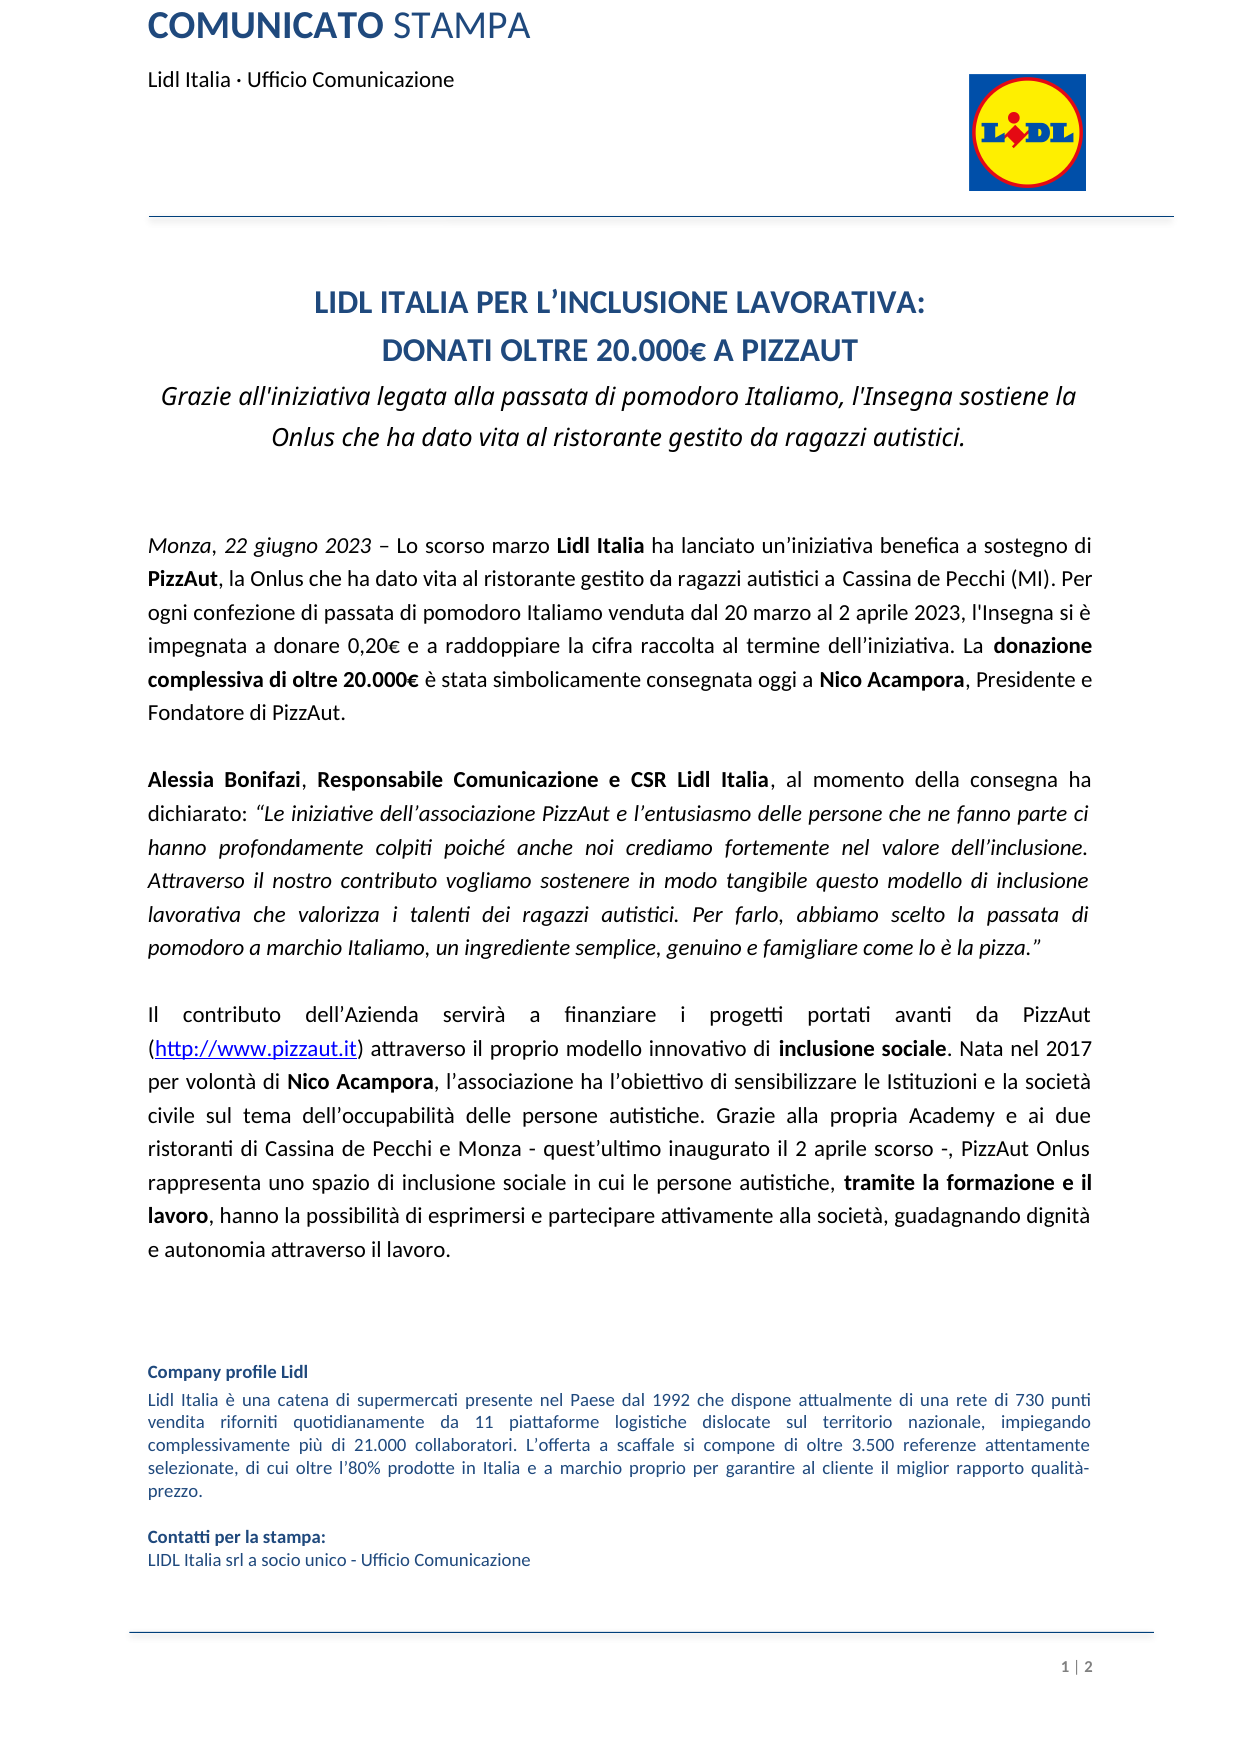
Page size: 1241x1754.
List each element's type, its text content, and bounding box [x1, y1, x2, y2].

text DONATI OLTRE 20.000€ a PIZZAUT [148, 329, 1092, 370]
text Monza, 22 giugno 2023 – Lo scorso marzo Lidl Italia ha lanciato un’iniziativa benefica a sostegno di PizzAut, la Onlus che ha dato vita al ristorante gestito da ragazzi autistici a Cassina de Pecchi (MI). Per ogni confezione di passata di pomodoro Italiamo venduta dal 20 marzo al 2 aprile 2023, l'Insegna si è impegnata a donare 0,20€ e a raddoppiare la cifra raccolta al termine dell’iniziativa. La donazione complessiva di oltre 20.000€ è stata simbolicamente consegnata oggi a Nico Acampora, Presidente e Fondatore di PizzAut. [148, 531, 1092, 727]
text LIDL Italia srl a socio unico - Ufficio Comunicazione [148, 1548, 1092, 1571]
text Alessia Bonifazi, Responsabile Comunicazione e CSR Lidl Italia, al momento della consegna ha dichiarato: “Le iniziative dell’associazione PizzAut e l’entusiasmo delle persone che ne fanno parte ci hanno profondamente colpiti poiché anche noi crediamo fortemente nel valore dell’inclusione. Attraverso il nostro contributo vogliamo sostenere in modo tangibile questo modello di inclusione lavorativa che valorizza i talenti dei ragazzi autistici. Per farlo, abbiamo scelto la passata di pomodoro a marchio Italiamo, un ingrediente semplice, genuino e famigliare come lo è la pizza.” [148, 766, 1092, 961]
picture [968, 73, 1087, 192]
text Lidl Italia è una catena di supermercati presente nel Paese dal 1992 che dispone attualmente di una rete di 730 punti vendita riforniti quotidianamente da 11 piattaforme logistiche dislocate sul territorio nazionale, impiegando complessivamente più di 21.000 collaboratori. L’offerta a scaffale si compone di oltre 3.500 referenze attentamente selezionate, di cui oltre l’80% prodotte in Italia e a marchio proprio per garantire al cliente il miglior rapporto qualità-prezzo. [148, 1388, 1092, 1502]
text Company profile Lidl [148, 1360, 1092, 1383]
text Contatti per la stampa: [148, 1525, 1092, 1548]
text Il contributo dell’Azienda servirà a finanziare i progetti portati avanti da PizzAut (http://www.pizzaut.it) attraverso il proprio modello innovativo di inclusione sociale. Nata nel 2017 per volontà di Nico Acampora, l’associazione ha l’obiettivo di sensibilizzare le Istituzioni e la società civile sul tema dell’occupabilità delle persone autistiche. Grazie alla propria Academy e ai due ristoranti di Cassina de Pecchi e Monza - quest’ultimo inaugurato il 2 aprile scorso -, PizzAut Onlus rappresenta uno spazio di inclusione sociale in cui le persone autistiche, tramite la formazione e il lavoro, hanno la possibilità di esprimersi e partecipare attivamente alla società, guadagnando dignità e autonomia attraverso il lavoro. [148, 1000, 1092, 1263]
text Grazie all'iniziativa legata alla passata di pomodoro Italiamo, l'Insegna sostiene la Onlus che ha dato vita al ristorante gestito da ragazzi autistici. [148, 378, 1092, 453]
text LIDL ITALIA PER L’inclusione lavorativa: [148, 281, 1092, 321]
